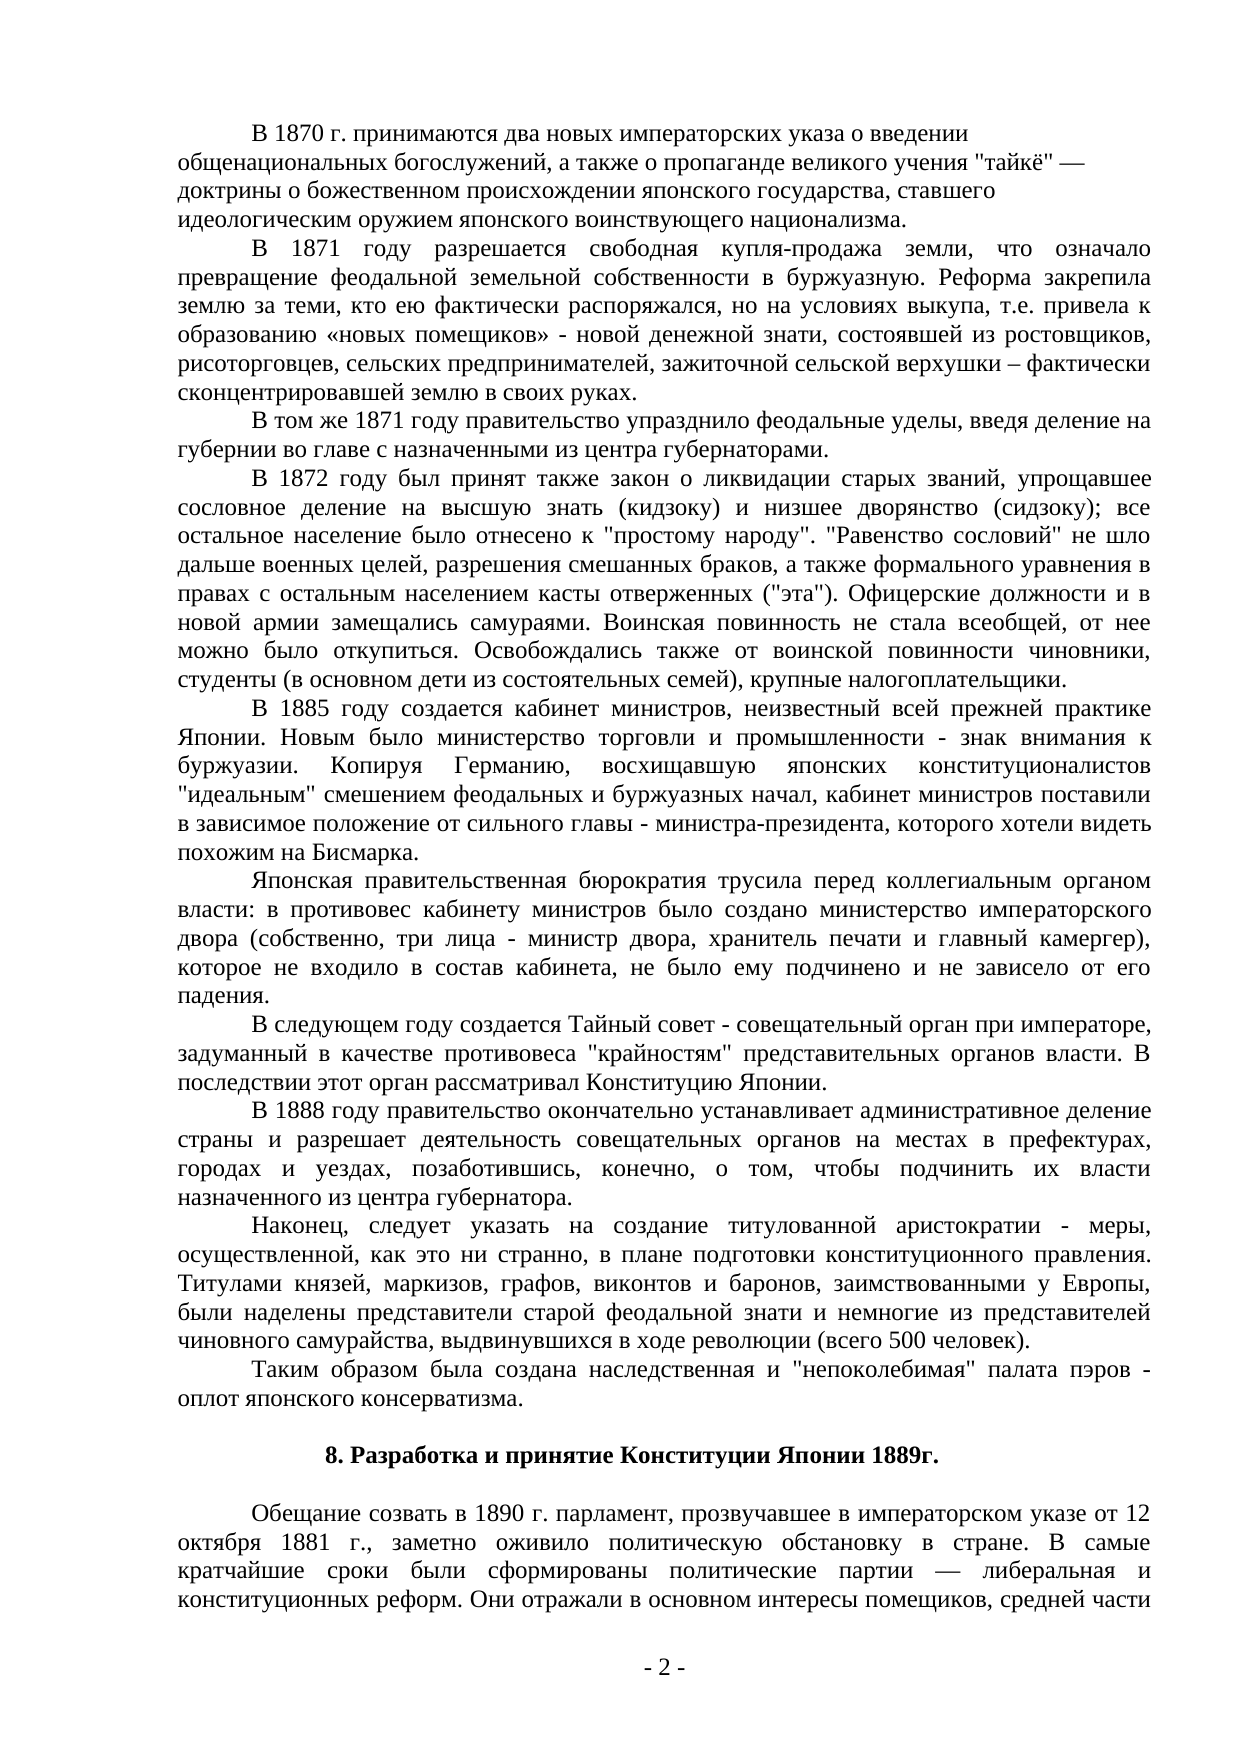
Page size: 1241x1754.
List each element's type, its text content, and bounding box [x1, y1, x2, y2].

text В 1888 году правительство окончательно устанавливает административное деление страны и разрешает деятельность совещательных органов на местах в префектурах, городах и уездах, позаботившись, конечно, о том, чтобы подчинить их власти назначенного из центра губернатора. [177, 1096, 1152, 1211]
text В 1871 году разрешается свободная купля-продажа земли, что означало превращение феодальной земельной собственности в буржуазную. Реформа закрепила землю за теми, кто ею фактически распоряжался, но на условиях выкупа, т.е. привела к образованию «новых помещиков» - новой денежной знати, состоявшей из ростовщиков, рисоторговцев, сельских предпринимателей, зажиточной сельской верхушки – фактически сконцентрировавшей землю в своих руках. [177, 233, 1152, 406]
text В 1870 г. принимаются два новых императорских указа о введении общенациональных богослужений, а также о пропаганде великого учения "тайкё" — доктрины о божественном происхождении японского государства, ставшего идеологическим оружием японского воинствующего национализма. [177, 118, 1152, 233]
text В том же 1871 году правительство упразднило феодальные уделы, введя деление на губернии во главе с назначенными из центра губернаторами. [177, 406, 1152, 463]
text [177, 1498, 1152, 1613]
text В 1885 году создается кабинет министров, неизвестный всей прежней практике Японии. Новым было министерство торговли и промышленности - знак внимания к буржуазии. Копируя Германию, восхищавшую японских конституционалистов "идеальным" смешением феодальных и буржуазных начал, кабинет министров поставили в зависимое положение от сильного главы - министра-президента, которого хотели видеть похожим на Бисмарка. [177, 693, 1152, 866]
text 8. Разработка и принятие Конституции Японии 1889г. [325, 1441, 1152, 1469]
text В 1872 году был принят также закон о ликвидации старых званий, упрощавшее сословное деление на высшую знать (кидзоку) и низшее дворянство (сидзоку); все остальное население было отнесено к "простому народу". "Равенство сословий" не шло дальше военных целей, разрешения смешанных браков, а также формального уравнения в правах с остальным населением касты отверженных ("эта"). Офицерские должности и в новой армии замещались самураями. Воинская повинность не стала всеобщей, от нее можно было откупиться. Освобождались также от воинской повинности чиновники, студенты (в основном дети из состоятельных семей), крупные налогоплательщики. [177, 463, 1152, 693]
text Таким образом была создана наследственная и "непоколебимая" палата пэров - оплот японского консерватизма. [177, 1354, 1152, 1412]
text Наконец, следует указать на создание титулованной аристократии - меры, осуществленной, как это ни странно, в плане подготовки конституционного правления. Титулами князей, маркизов, графов, виконтов и баронов, заимствованными у Европы, были наделены представители старой феодальной знати и немногие из представителей чиновного самурайства, выдвинувшихся в ходе революции (всего 500 человек). [177, 1211, 1152, 1354]
text В следующем году создается Тайный совет - совещательный орган при императоре, задуманный в качестве противовеса "крайностям" представительных органов власти. В последствии этот орган рассматривал Конституцию Японии. [177, 1009, 1152, 1096]
text Японская правительственная бюрократия трусила перед коллегиальным органом власти: в противовес кабинету министров было создано министерство императорского двора (собственно, три лица - министр двора, хранитель печати и главный камергер), которое не входило в состав кабинета, не было ему подчинено и не зависело от его падения. [177, 866, 1152, 1009]
